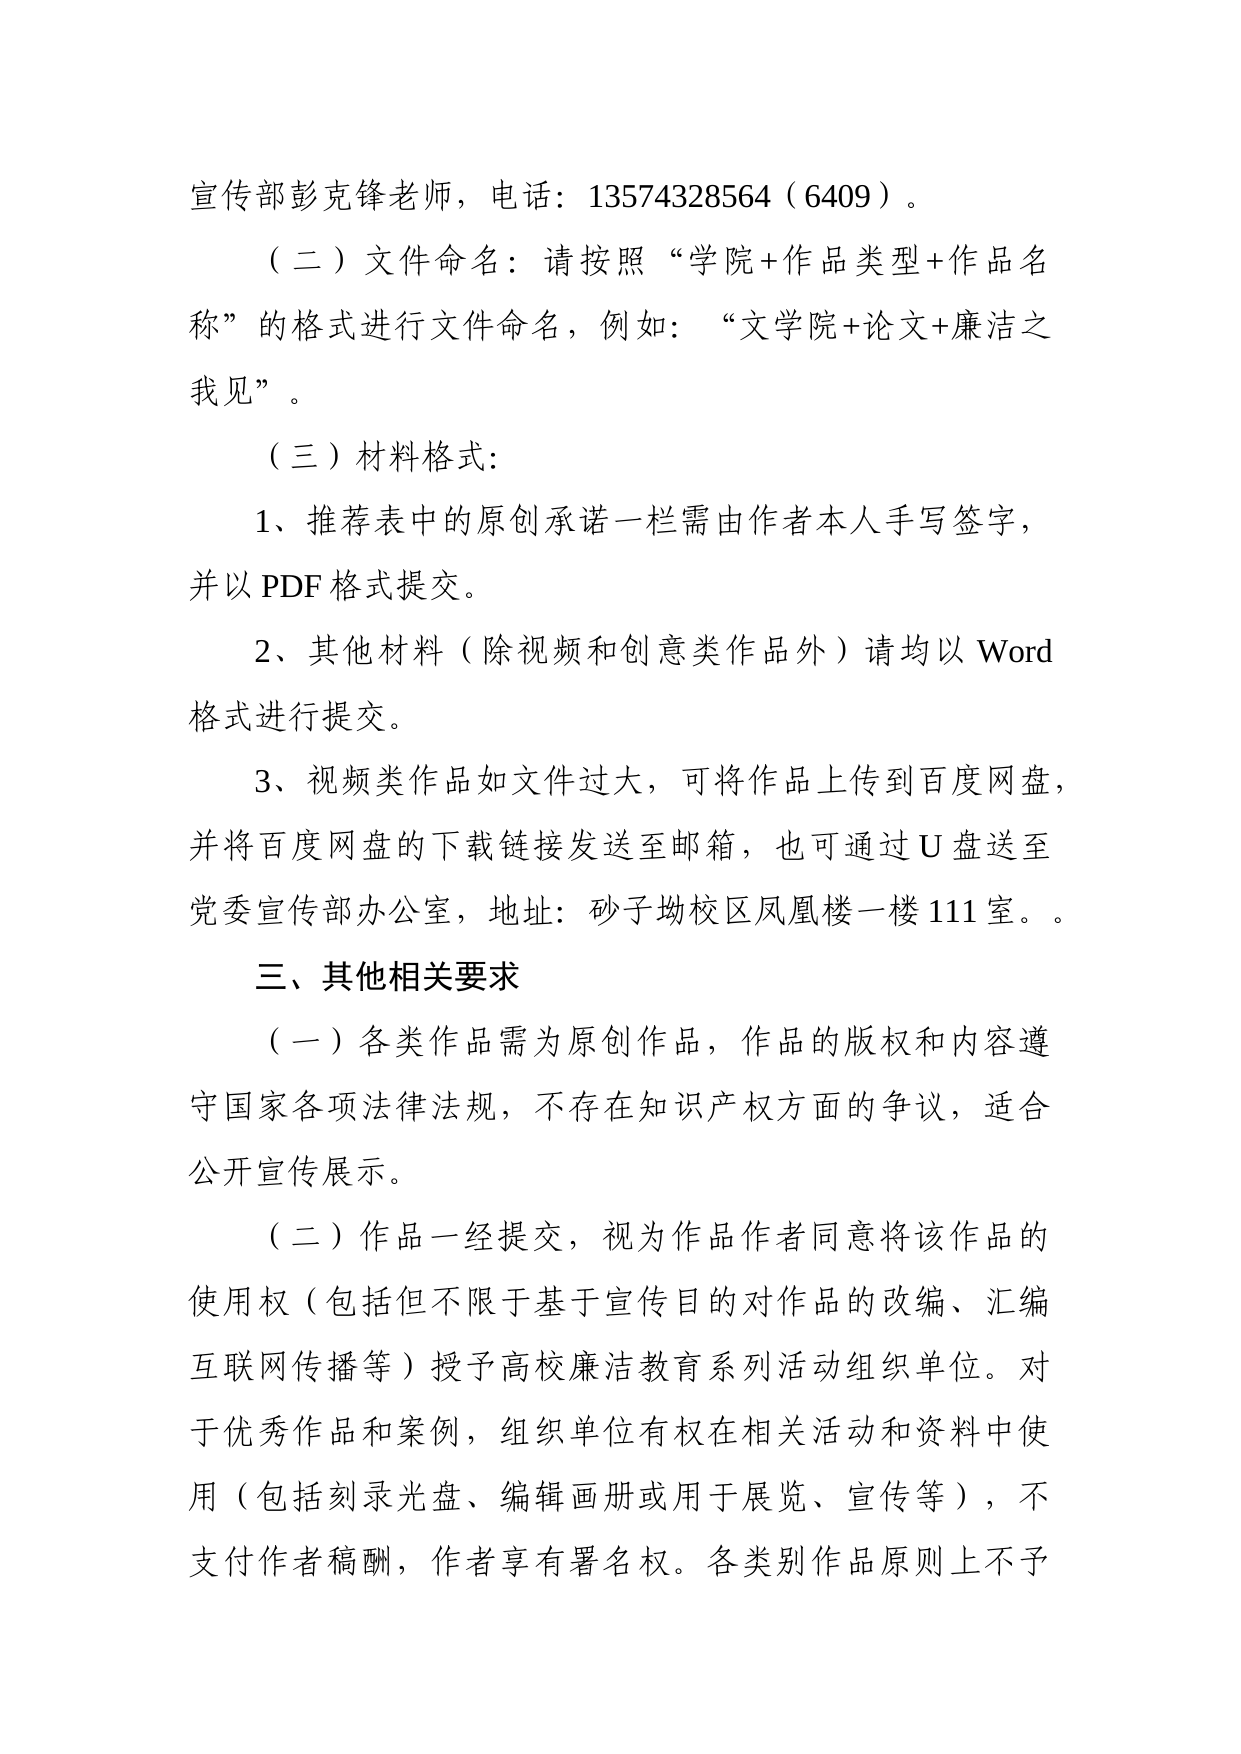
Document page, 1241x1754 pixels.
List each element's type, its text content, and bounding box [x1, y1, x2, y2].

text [187, 162, 1053, 227]
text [187, 1202, 1053, 1592]
text 1、推荐表中的原创承诺一栏需由作者本人手写签字，并以PDF格式提交。 [187, 487, 1053, 617]
text （一）各类作品需为原创作品，作品的版权和内容遵守国家各项法律法规，不存在知识产权方面的争议，适合公开宣传展示。 [187, 1007, 1053, 1202]
text （三）材料格式： [187, 422, 1053, 487]
text 3、视频类作品如文件过大，可将作品上传到百度网盘，并将百度网盘的下载链接发送至邮箱，也可通过U盘送至党委宣传部办公室，地址：砂子坳校区凤凰楼一楼111室。。 [187, 747, 1053, 942]
text 三、其他相关要求 [187, 942, 1053, 1007]
text （二）文件命名：请按照“学院+作品类型+作品名称”的格式进行文件命名，例如：“文学院+论文+廉洁之我见”。 [187, 227, 1053, 422]
text 2、其他材料（除视频和创意类作品外）请均以Word格式进行提交。 [187, 617, 1053, 747]
